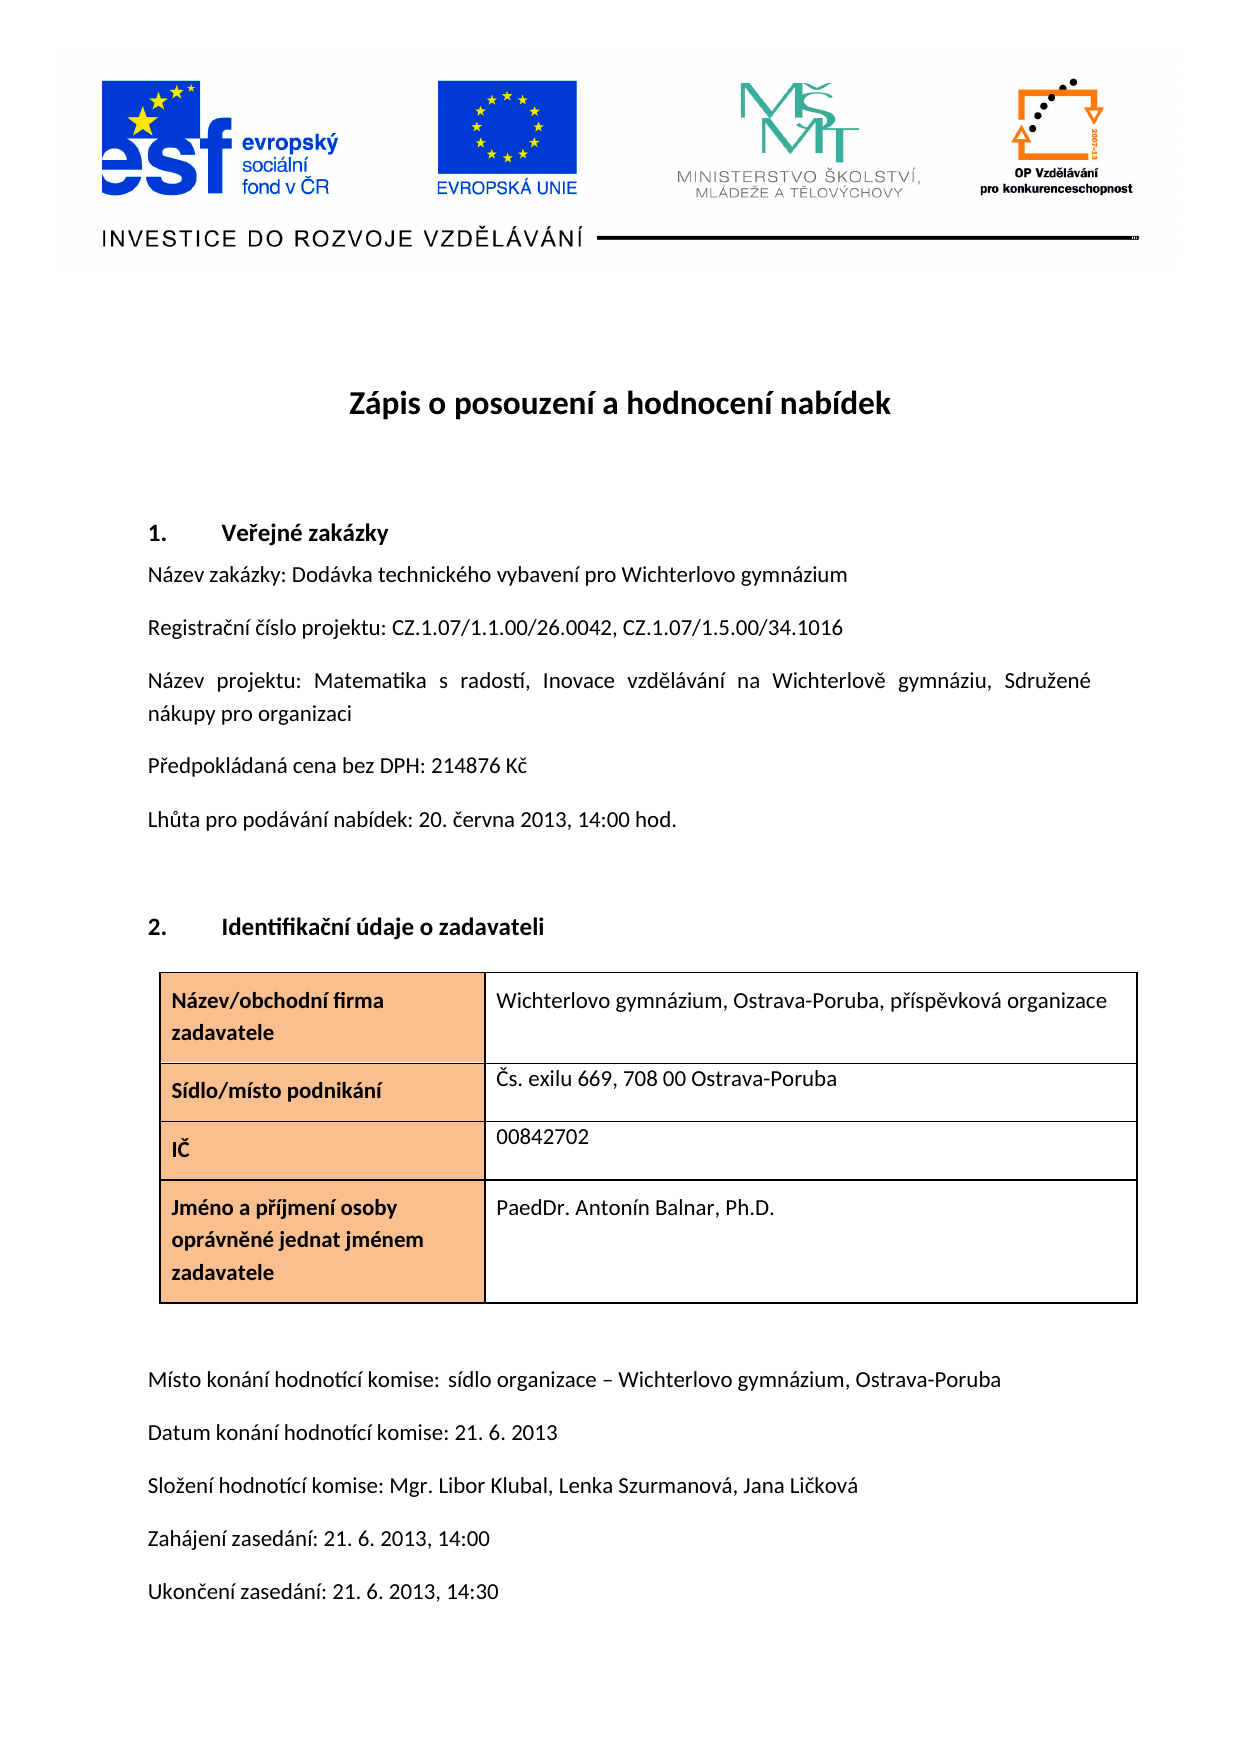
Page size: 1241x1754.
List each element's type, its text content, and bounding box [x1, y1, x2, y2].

text Zápis o posouzení a hodnocení nabídek [148, 382, 1092, 423]
table_cell Čs. exilu 669, 708 00 Ostrava-Poruba [486, 1064, 1136, 1121]
table_cell Jméno a příjmení osoby oprávněné jednat jménem zadavatele [161, 1181, 484, 1302]
list Identifikační údaje o zadavateli [148, 911, 1092, 941]
text Místo konání hodnotící komise: sídlo organizace – Wichterlovo gymnázium, Ostrava-Poruba [148, 1365, 1092, 1393]
table_header Název/obchodní firma zadavatele [161, 973, 484, 1062]
list Veřejné zakázky [148, 517, 1092, 548]
table_cell IČ [161, 1122, 484, 1179]
text Zahájení zasedání: 21. 6. 2013, 14:00 [148, 1524, 1092, 1552]
text Název zakázky: Dodávka technického vybavení pro Wichterlovo gymnázium [148, 560, 1092, 588]
text Název projektu: Matematika s radostí, Inovace vzdělávání na Wichterlově gymnáziu, Sdružené nákupy pro organizaci [148, 666, 1092, 727]
text Ukončení zasedání: 21. 6. 2013, 14:30 [148, 1577, 1092, 1605]
text Lhůta pro podávání nabídek: 20. června 2013, 14:00 hod. [148, 805, 1092, 833]
table_cell PaedDr. Antonín Balnar, Ph.D. [486, 1181, 1136, 1302]
picture [56, 44, 1180, 270]
table_cell Sídlo/místo podnikání [161, 1064, 484, 1121]
text Registrační číslo projektu: CZ.1.07/1.1.00/26.0042, CZ.1.07/1.5.00/34.1016 [148, 613, 1092, 641]
table_header Wichterlovo gymnázium, Ostrava-Poruba, příspěvková organizace [486, 973, 1136, 1062]
text Datum konání hodnotící komise: 21. 6. 2013 [148, 1418, 1092, 1446]
table_cell 00842702 [486, 1122, 1136, 1179]
text Složení hodnotící komise: Mgr. Libor Klubal, Lenka Szurmanová, Jana Ličková [148, 1471, 1092, 1499]
text Předpokládaná cena bez DPH: 214876 Kč [148, 752, 1092, 780]
